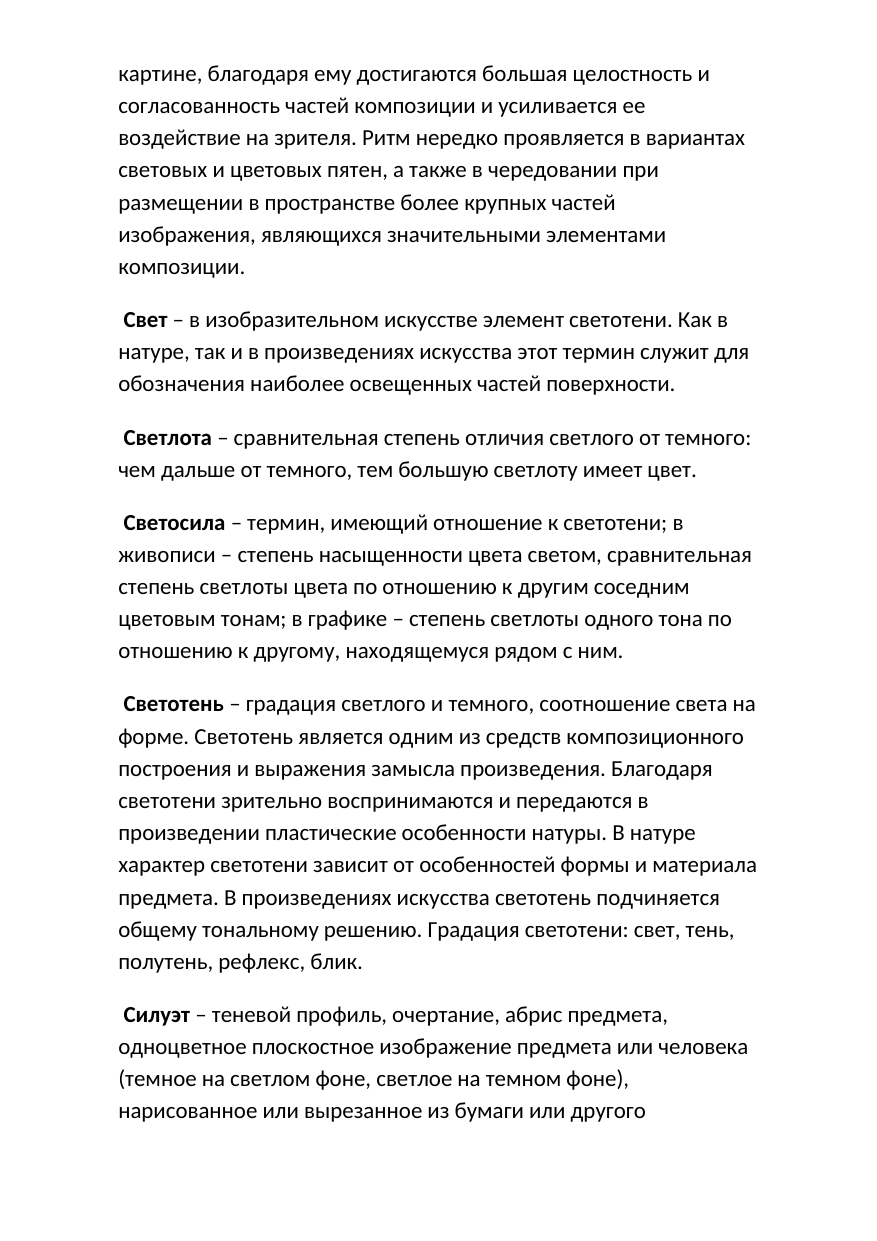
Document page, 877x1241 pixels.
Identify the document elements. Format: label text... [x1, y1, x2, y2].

text Светотень – градация светлого и темного, соотношение света на форме. Светотень является одним из средств композиционного построения и выражения замысла произведения. Благодаря светотени зрительно воспринимаются и передаются в произведении пластические особенности натуры. В натуре характер светотени зависит от особенностей формы и материала предмета. В произведениях искусства светотень подчиняется общему тональному решению. Градация светотени: свет, тень, полутень, рефлекс, блик. [118, 689, 759, 975]
text Светосила – термин, имеющий отношение к светотени; в живописи – степень насыщенности цвета светом, сравнительная степень светлоты цвета по отношению к другим соседним цветовым тонам; в графике – степень светлоты одного тона по отношению к другому, находящемуся рядом с ним. [118, 508, 759, 664]
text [118, 59, 759, 280]
text Свет – в изобразительном искусстве элемент светотени. Как в натуре, так и в произведениях искусства этот термин служит для обозначения наиболее освещенных частей поверхности. [118, 305, 759, 398]
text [118, 1000, 759, 1125]
text Светлота – сравнительная степень отличия светлого от темного: чем дальше от темного, тем большую светлоту имеет цвет. [118, 423, 759, 483]
